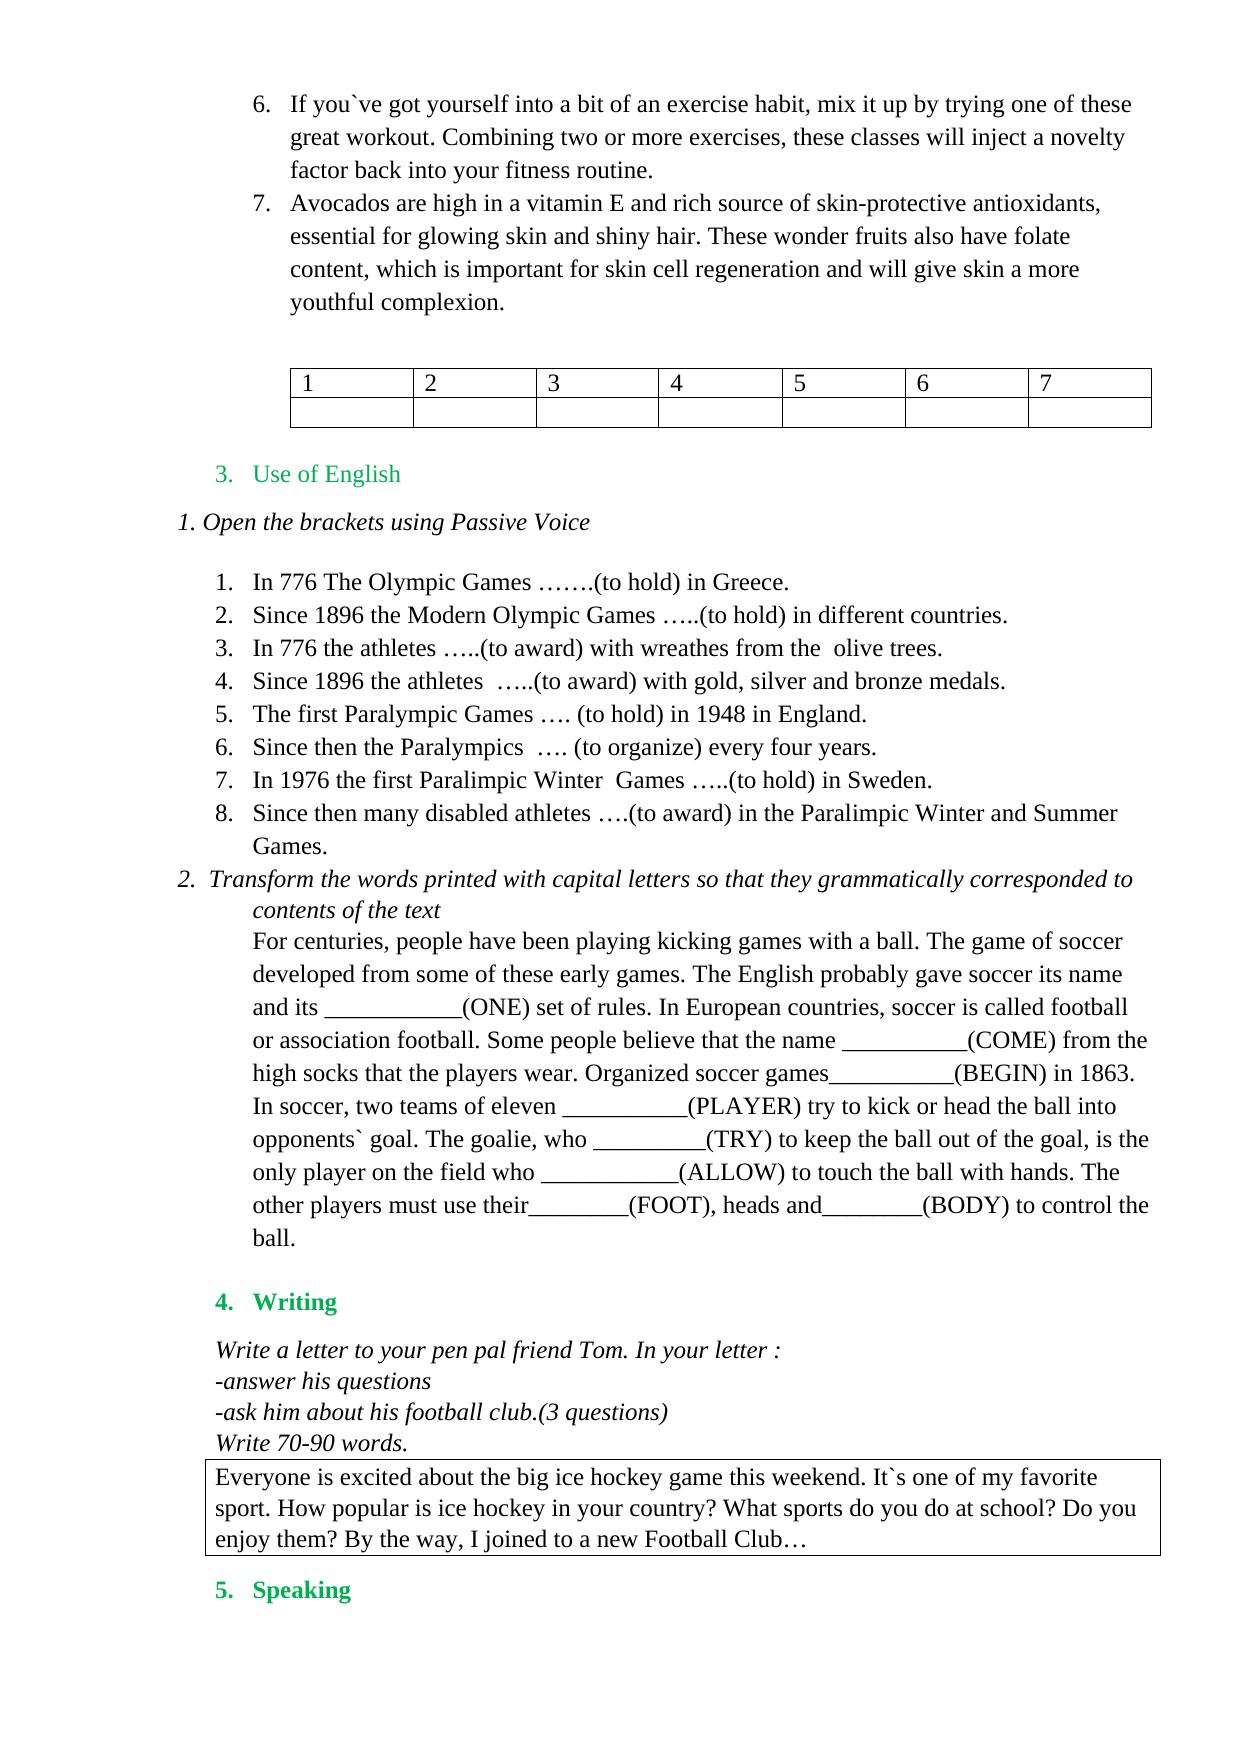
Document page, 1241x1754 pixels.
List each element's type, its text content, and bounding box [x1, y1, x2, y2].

text -ask him about his football club.(3 questions) [215, 1397, 1152, 1426]
table_cell [414, 398, 536, 427]
list Since then many disabled athletes ….(to award) in the Paralimpic Winter and Summer Games. [215, 798, 1152, 860]
list In 776 the athletes …..(to award) with wreathes from the olive trees. [215, 633, 1152, 662]
table_header 2 [414, 369, 536, 397]
list In 776 The Olympic Games …….(to hold) in Greece. [215, 567, 1152, 596]
table_header 7 [1029, 369, 1151, 397]
list Since 1896 the athletes …..(to award) with gold, silver and bronze medals. [215, 666, 1152, 695]
list Use of English [215, 459, 1152, 488]
list Speaking [215, 1575, 1152, 1604]
table_cell [783, 398, 905, 427]
list If you`ve got yourself into a bit of an exercise habit, mix it up by trying one of these great workout. Combining two or more exercises, these classes will inject a novelty factor back into your fitness routine. [252, 89, 1152, 183]
table_header 5 [783, 369, 905, 397]
text Everyone is excited about the big ice hockey game this weekend. It`s one of my favorite sport. How popular is ice hockey in your country? What sports do you do at school? Do you enjoy them? By the way, I joined to a new Football Club… [206, 1460, 1160, 1555]
list Avocados are high in a vitamin E and rich source of skin-protective antioxidants, essential for glowing skin and shiny hair. These wonder fruits also have folate content, which is important for skin cell regeneration and will give skin a more youthful complexion. [252, 188, 1152, 316]
table_cell [1029, 398, 1151, 427]
list Writing [215, 1287, 1152, 1316]
text -answer his questions [215, 1366, 1152, 1395]
text Write a letter to your pen pal friend Tom. In your letter : [215, 1335, 1152, 1364]
table_cell [659, 398, 782, 427]
text Write 70-90 words. [215, 1428, 1152, 1457]
table_cell [291, 398, 413, 427]
table_cell [537, 398, 658, 427]
table_header 1 [291, 369, 413, 397]
table_header 6 [906, 369, 1028, 397]
list In 1976 the first Paralimpic Winter Games …..(to hold) in Sweden. [215, 765, 1152, 794]
list 2. Transform the words printed with capital letters so that they grammatically corresponded to contents of the text [177, 864, 1152, 924]
list For centuries, people have been playing kicking games with a ball. The game of soccer developed from some of these early games. The English probably gave soccer its name and its ___________(ONE) set of rules. In European countries, soccer is called football or association football. Some people believe that the name __________(COME) from the high socks that the players wear. Organized soccer games__________(BEGIN) in 1863. In soccer, two teams of eleven __________(PLAYER) try to kick or head the ball into opponents` goal. The goalie, who _________(TRY) to keep the ball out of the goal, is the only player on the field who ___________(ALLOW) to touch the ball with hands. The other players must use their________(FOOT), heads and________(BODY) to control the ball. [252, 926, 1152, 1252]
table_header 4 [659, 369, 782, 397]
table_header 3 [537, 369, 658, 397]
list Since 1896 the Modern Olympic Games …..(to hold) in different countries. [215, 600, 1152, 629]
list The first Paralympic Games …. (to hold) in 1948 in England. [215, 699, 1152, 728]
list Since then the Paralympics …. (to organize) every four years. [215, 732, 1152, 761]
table_cell [906, 398, 1028, 427]
text 1. Open the brackets using Passive Voice [177, 507, 1152, 536]
